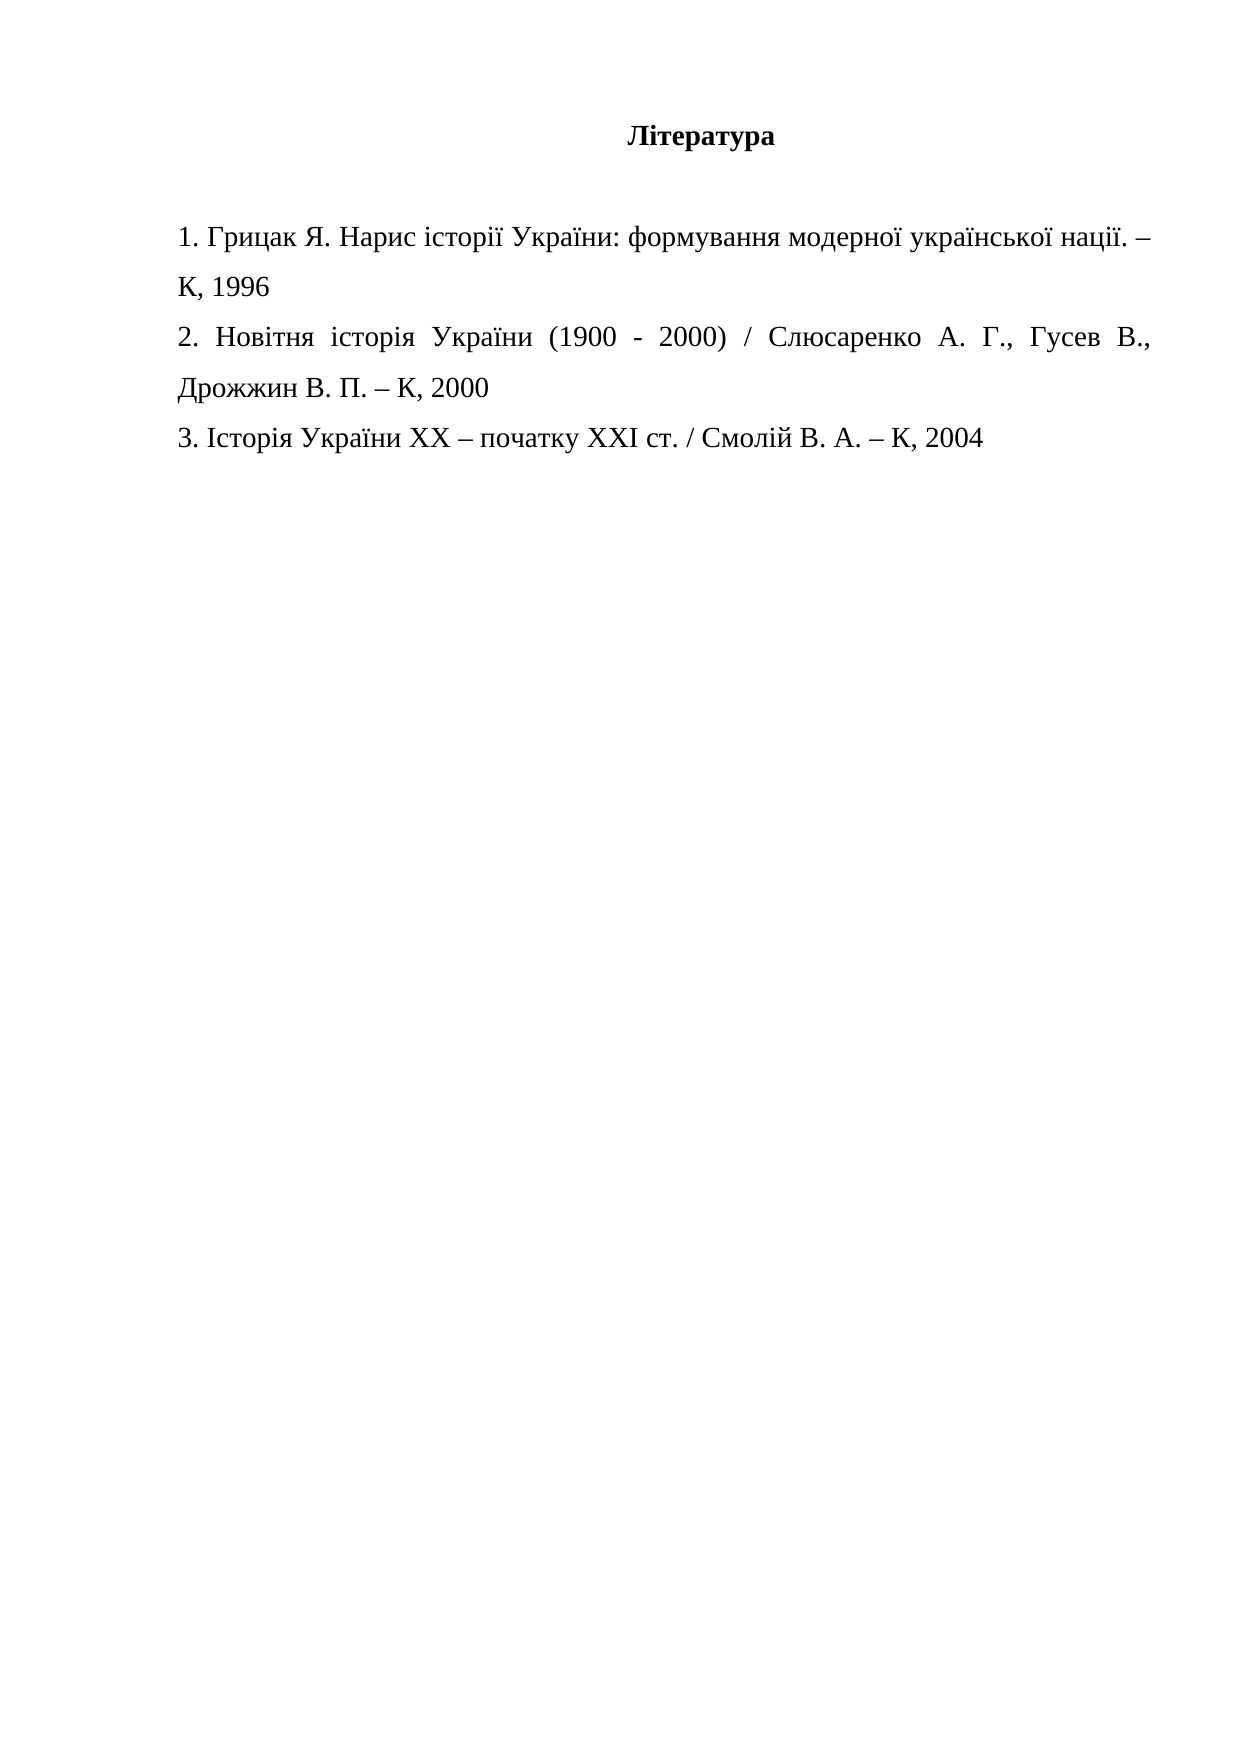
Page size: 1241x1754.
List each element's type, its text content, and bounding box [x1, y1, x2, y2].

text 3. Історія України XX – початку XXI ст. / Смолій В. А. – К, 2004 [177, 420, 1152, 453]
text 2. Новітня історія України (1900 - 2000) / Слюсаренко А. Г., Гусев В., Дрожжин В. П. – К, 2000 [177, 319, 1152, 403]
text Література [177, 118, 1152, 152]
text 1. Грицак Я. Нарис історії України: формування модерної української нації. – К, 1996 [177, 219, 1152, 303]
